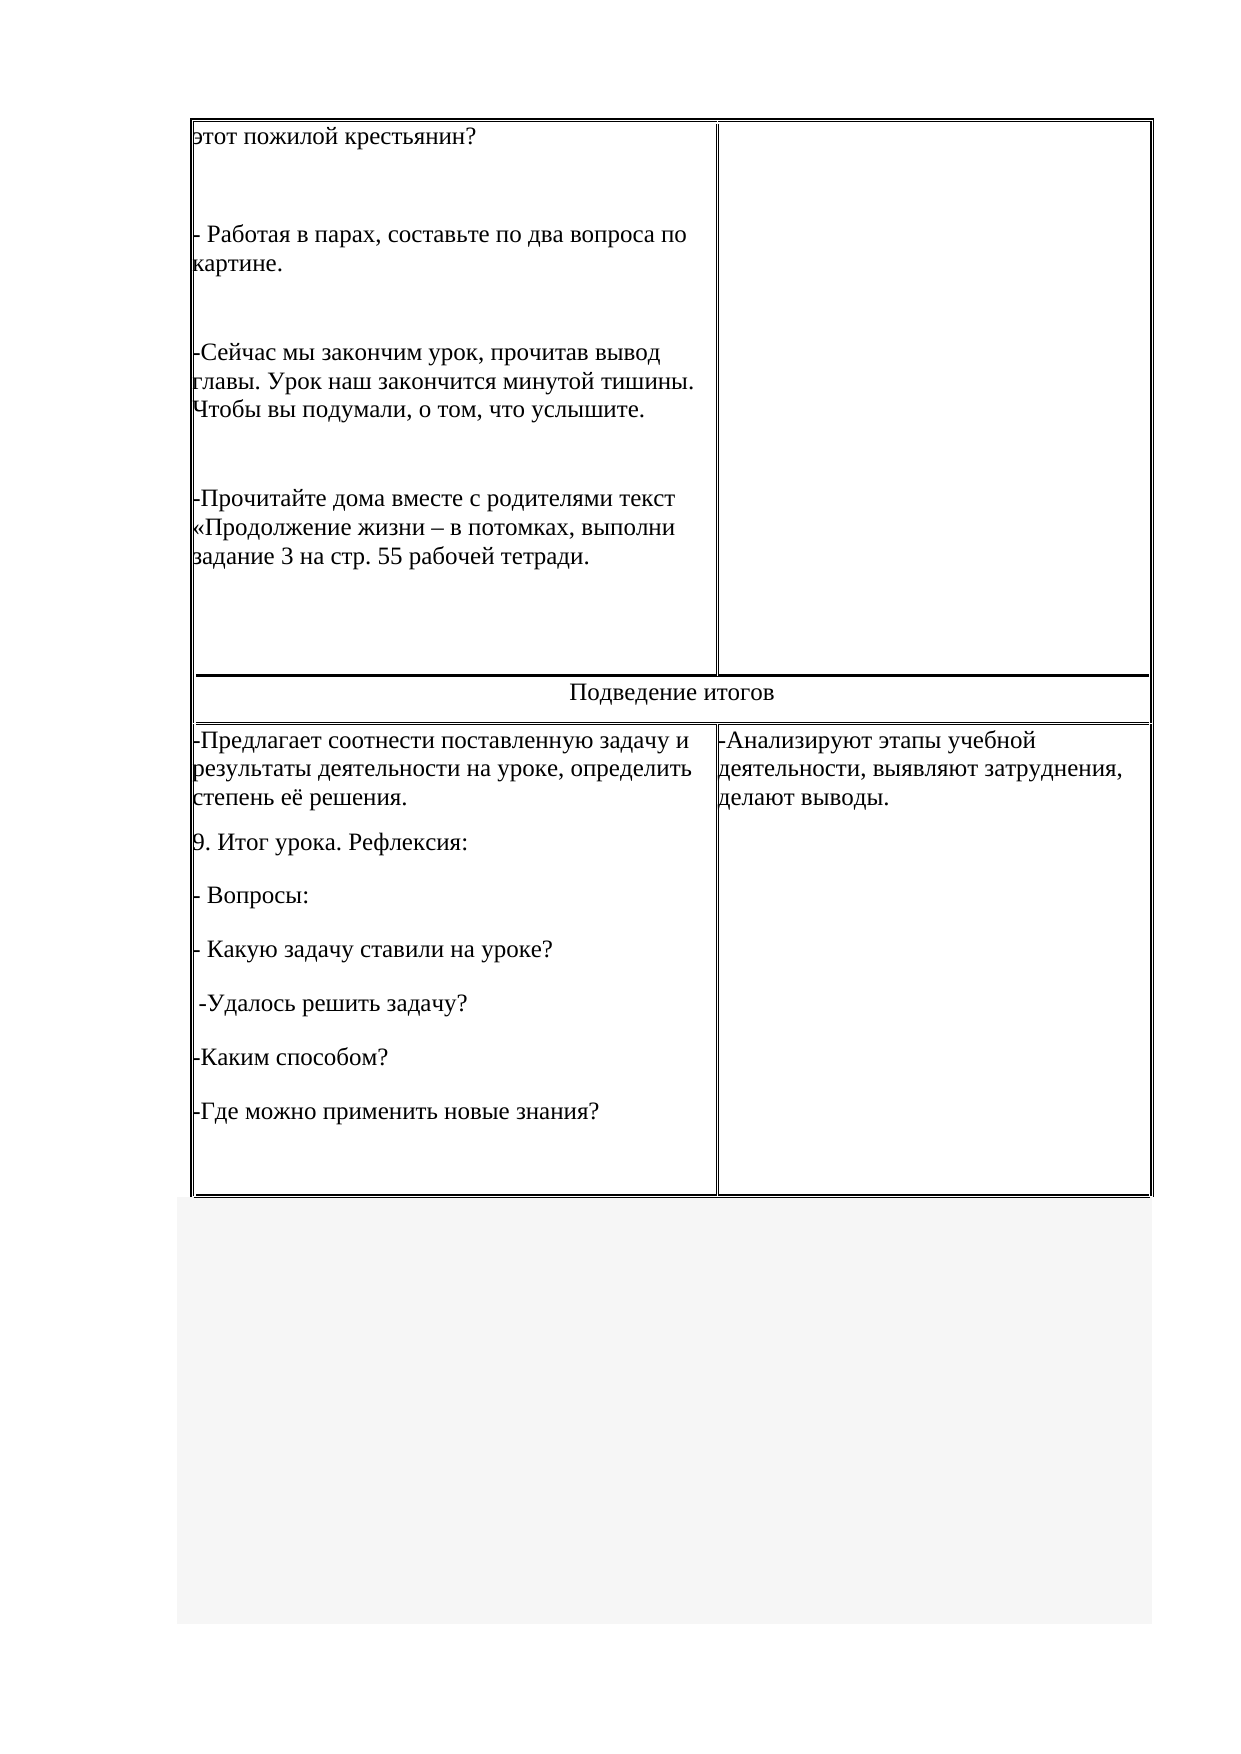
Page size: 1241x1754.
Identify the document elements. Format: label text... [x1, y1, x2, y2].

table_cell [194, 122, 718, 674]
table_cell -Предлагает соотнести поставленную задачу и результаты деятельности на уроке, определить степень её решения. 9. Итог урока. Рефлексия: - Вопросы: - Какую задачу ставили на уроке? -Удалось решить задачу? -Каким способом? -Где можно применить новые знания? [192, 722, 718, 1194]
table_cell Подведение итогов [194, 674, 1150, 722]
table_cell -Анализируют этапы учебной деятельности, выявляют затруднения, делают выводы. [718, 722, 1152, 1194]
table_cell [718, 122, 1150, 674]
